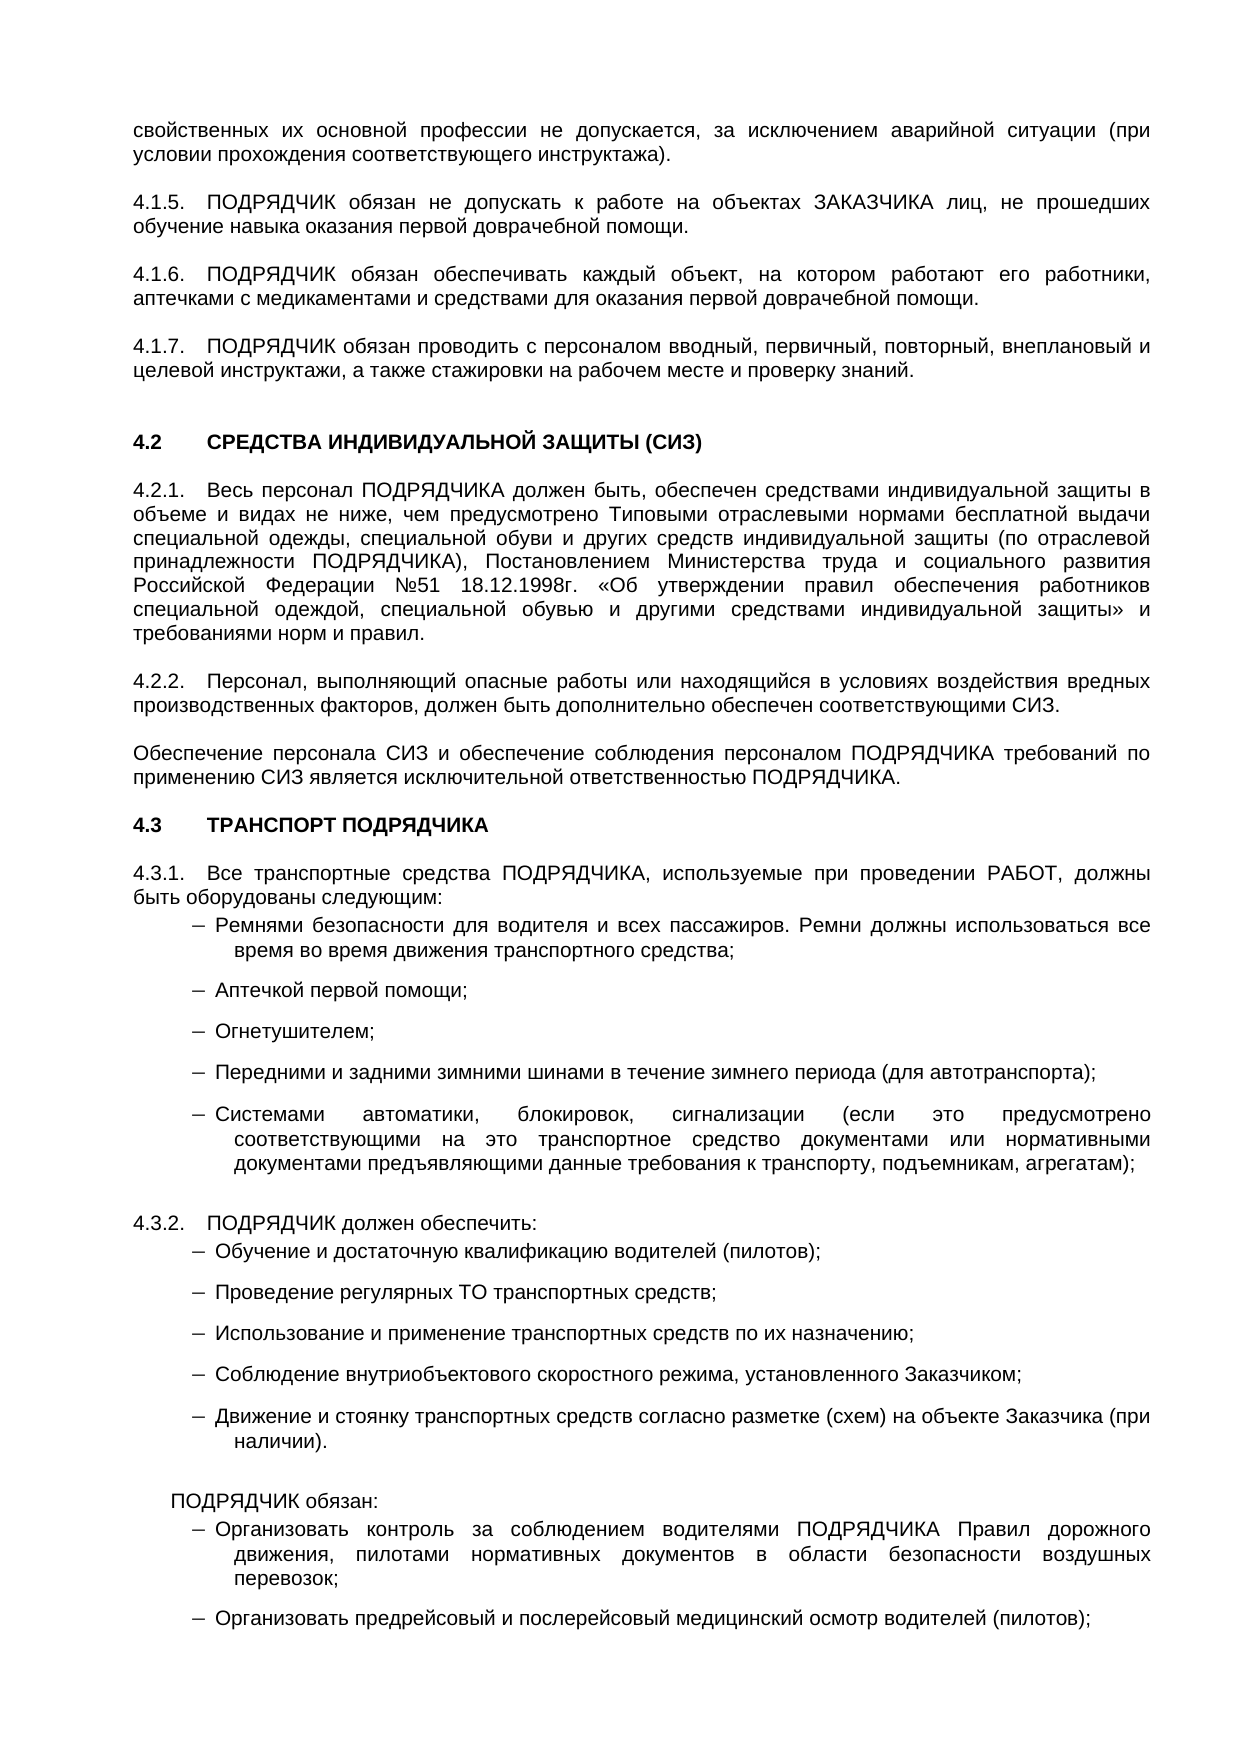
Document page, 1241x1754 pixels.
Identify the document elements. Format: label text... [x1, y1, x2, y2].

subtitle 4.2 СРЕДСТВА ИНДИВИДУАЛЬНОЙ ЗАЩИТЫ (СИЗ) [133, 429, 1152, 453]
list Организовать контроль за соблюдением водителями ПОДРЯДЧИКА Правил дорожного движения, пилотами нормативных документов в области безопасности воздушных перевозок; [192, 1513, 1152, 1589]
text 4.1.7. ПОДРЯДЧИК обязан проводить с персоналом вводный, первичный, повторный, внеплановый и целевой инструктажи, а также стажировки на рабочем месте и проверку знаний. [133, 334, 1152, 382]
list Соблюдение внутриобъектового скоростного режима, установленного Заказчиком; [192, 1358, 1152, 1387]
list Организовать предрейсовый и послерейсовый медицинский осмотр водителей (пилотов); [192, 1602, 1152, 1631]
subtitle 4.3 ТРАНСПОРТ ПОДРЯДЧИКА [133, 813, 1152, 837]
text 4.2.2. Персонал, выполняющий опасные работы или находящийся в условиях воздействия вредных производственных факторов, должен быть дополнительно обеспечен соответствующими СИЗ. [133, 669, 1152, 717]
text 4.1.6. ПОДРЯДЧИК обязан обеспечивать каждый объект, на котором работают его работники, аптечками с медикаментами и средствами для оказания первой доврачебной помощи. [133, 262, 1152, 310]
list ПОДРЯДЧИК обязан: [133, 1489, 1152, 1513]
text 4.3.2. ПОДРЯДЧИК должен обеспечить: [133, 1211, 1152, 1235]
text 4.1.5. ПОДРЯДЧИК обязан не допускать к работе на объектах ЗАКАЗЧИКА лиц, не прошедших обучение навыка оказания первой доврачебной помощи. [133, 190, 1152, 238]
list Использование и применение транспортных средств по их назначению; [192, 1317, 1152, 1346]
list Передними и задними зимними шинами в течение зимнего периода (для автотранспорта); [192, 1056, 1152, 1085]
list Движение и стоянку транспортных средств согласно разметке (схем) на объекте Заказчика (при наличии). [192, 1400, 1152, 1452]
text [133, 118, 1152, 166]
list Ремнями безопасности для водителя и всех пассажиров. Ремни должны использоваться все время во время движения транспортного средства; [192, 909, 1152, 961]
text Обеспечение персонала СИЗ и обеспечение соблюдения персоналом ПОДРЯДЧИКА требований по применению СИЗ является исключительной ответственностью ПОДРЯДЧИКА. [133, 741, 1152, 789]
list Проведение регулярных ТО транспортных средств; [192, 1276, 1152, 1305]
list Аптечкой первой помощи; [192, 974, 1152, 1003]
text 4.3.1. Все транспортные средства ПОДРЯДЧИКА, используемые при проведении РАБОТ, должны быть оборудованы следующим: [133, 861, 1152, 909]
list Обучение и достаточную квалификацию водителей (пилотов); [192, 1235, 1152, 1263]
list Системами автоматики, блокировок, сигнализации (если это предусмотрено соответствующими на это транспортное средство документами или нормативными документами предъявляющими данные требования к транспорту, подъемникам, агрегатам); [192, 1098, 1152, 1174]
list Огнетушителем; [192, 1015, 1152, 1044]
text 4.2.1. Весь персонал ПОДРЯДЧИКА должен быть, обеспечен средствами индивидуальной защиты в объеме и видах не ниже, чем предусмотрено Типовыми отраслевыми нормами бесплатной выдачи специальной одежды, специальной обуви и других средств индивидуальной защиты (по отраслевой принадлежности ПОДРЯДЧИКА), Постановлением Министерства труда и социального развития Российской Федерации №51 18.12.1998г. «Об утверждении правил обеспечения работников специальной одеждой, специальной обувью и другими средствами индивидуальной защиты» и требованиями норм и правил. [133, 477, 1152, 645]
